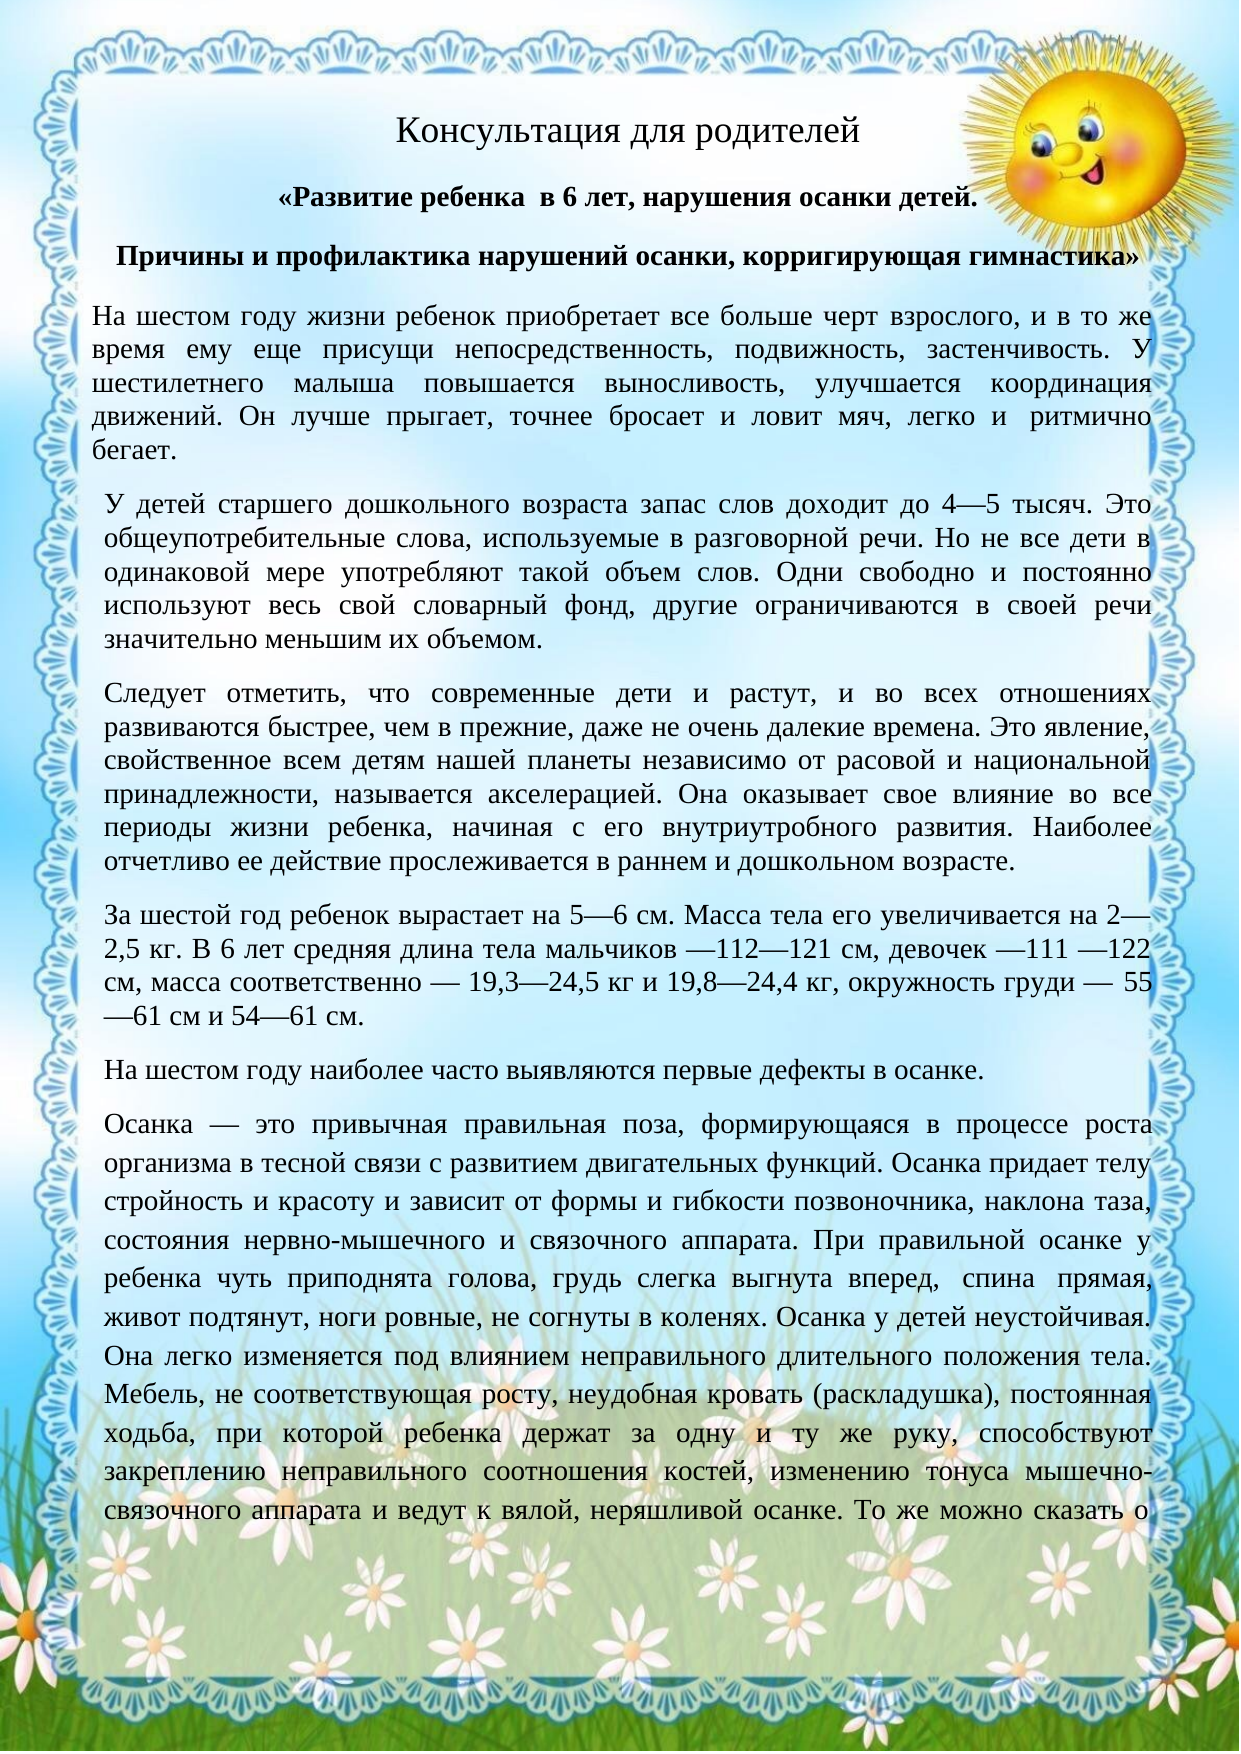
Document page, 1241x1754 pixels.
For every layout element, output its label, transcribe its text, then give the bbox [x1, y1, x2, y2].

picture [0, 0, 1239, 1751]
title Консультация для родителей [115, 108, 1141, 151]
text Следует отметить, что современные дети и растут, и во всех отношениях развиваются быстрее, чем в прежние, даже не очень далекие времена. Это явление, свойственное всем детям нашей планеты независимо от расовой и национальной принадлежности, называется акселерацией. Она оказывает свое влияние во все периоды жизни ребенка, начиная с его внутриутробного развития. Наиболее отчетливо ее действие прослеживается в раннем и дошкольном возрасте. [103, 675, 1152, 876]
text «Развитие ребенка в 6 лет, нарушения осанки детей. [115, 179, 1141, 212]
text Осанка — это привычная правильная поза, формирующаяся в процессе роста организма в тесной связи с развитием двигательных функций. Осанка придает телу стройность и красоту и зависит от формы и гибкости позвоночника, наклона таза, состояния нервно-мышечного и связочного аппарата. При правильной осанке у ребенка чуть приподнята голова, грудь слегка выгнута вперед, спина прямая, живот подтянут, ноги ровные, не согнуты в коленях. Осанка у детей неустойчивая. Она легко изменяется под влиянием неправильного длительного положения тела. Мебель, не соответствующая росту, неудобная кровать (раскладушка), постоянная ходьба, при которой ребенка держат за одну и ту же руку, способствуют закреплению неправильного соотношения костей, изменению тонуса мышечно- связочного аппарата и ведут к вялой, неряшливой осанке. То же можно сказать о [103, 1106, 1153, 1525]
text Причины и профилактика нарушений осанки, корригирующая гимнастика» [115, 238, 1141, 272]
text За шестой год ребенок вырастает на 5—6 см. Масса тела его увеличивается на 2— 2,5 кг. В 6 лет средняя длина тела мальчиков —112—121 см, девочек —111 —122 см, масса соответственно — 19,3—24,5 кг и 19,8—24,4 кг, окружность груди — 55—61 см и 54—61 см. [103, 897, 1152, 1031]
text На шестом году наиболее часто выявляются первые дефекты в осанке. [103, 1052, 1163, 1086]
text У детей старшего дошкольного возраста запас слов доходит до 4—5 тысяч. Это общеупотребительные слова, используемые в разговорной речи. Но не все дети в одинаковой мере употребляют такой объем слов. Одни свободно и постоянно используют весь свой словарный фонд, другие ограничиваются в своей речи значительно меньшим их объемом. [103, 487, 1152, 654]
text На шестом году жизни ребенок приобретает все больше черт взрослого, и в то же время ему еще присущи непосредственность, подвижность, застенчивость. У шестилетнего малыша повышается выносливость, улучшается координация движений. Он лучше прыгает, точнее бросает и ловит мяч, легко и ритмично бегает. [92, 298, 1152, 465]
